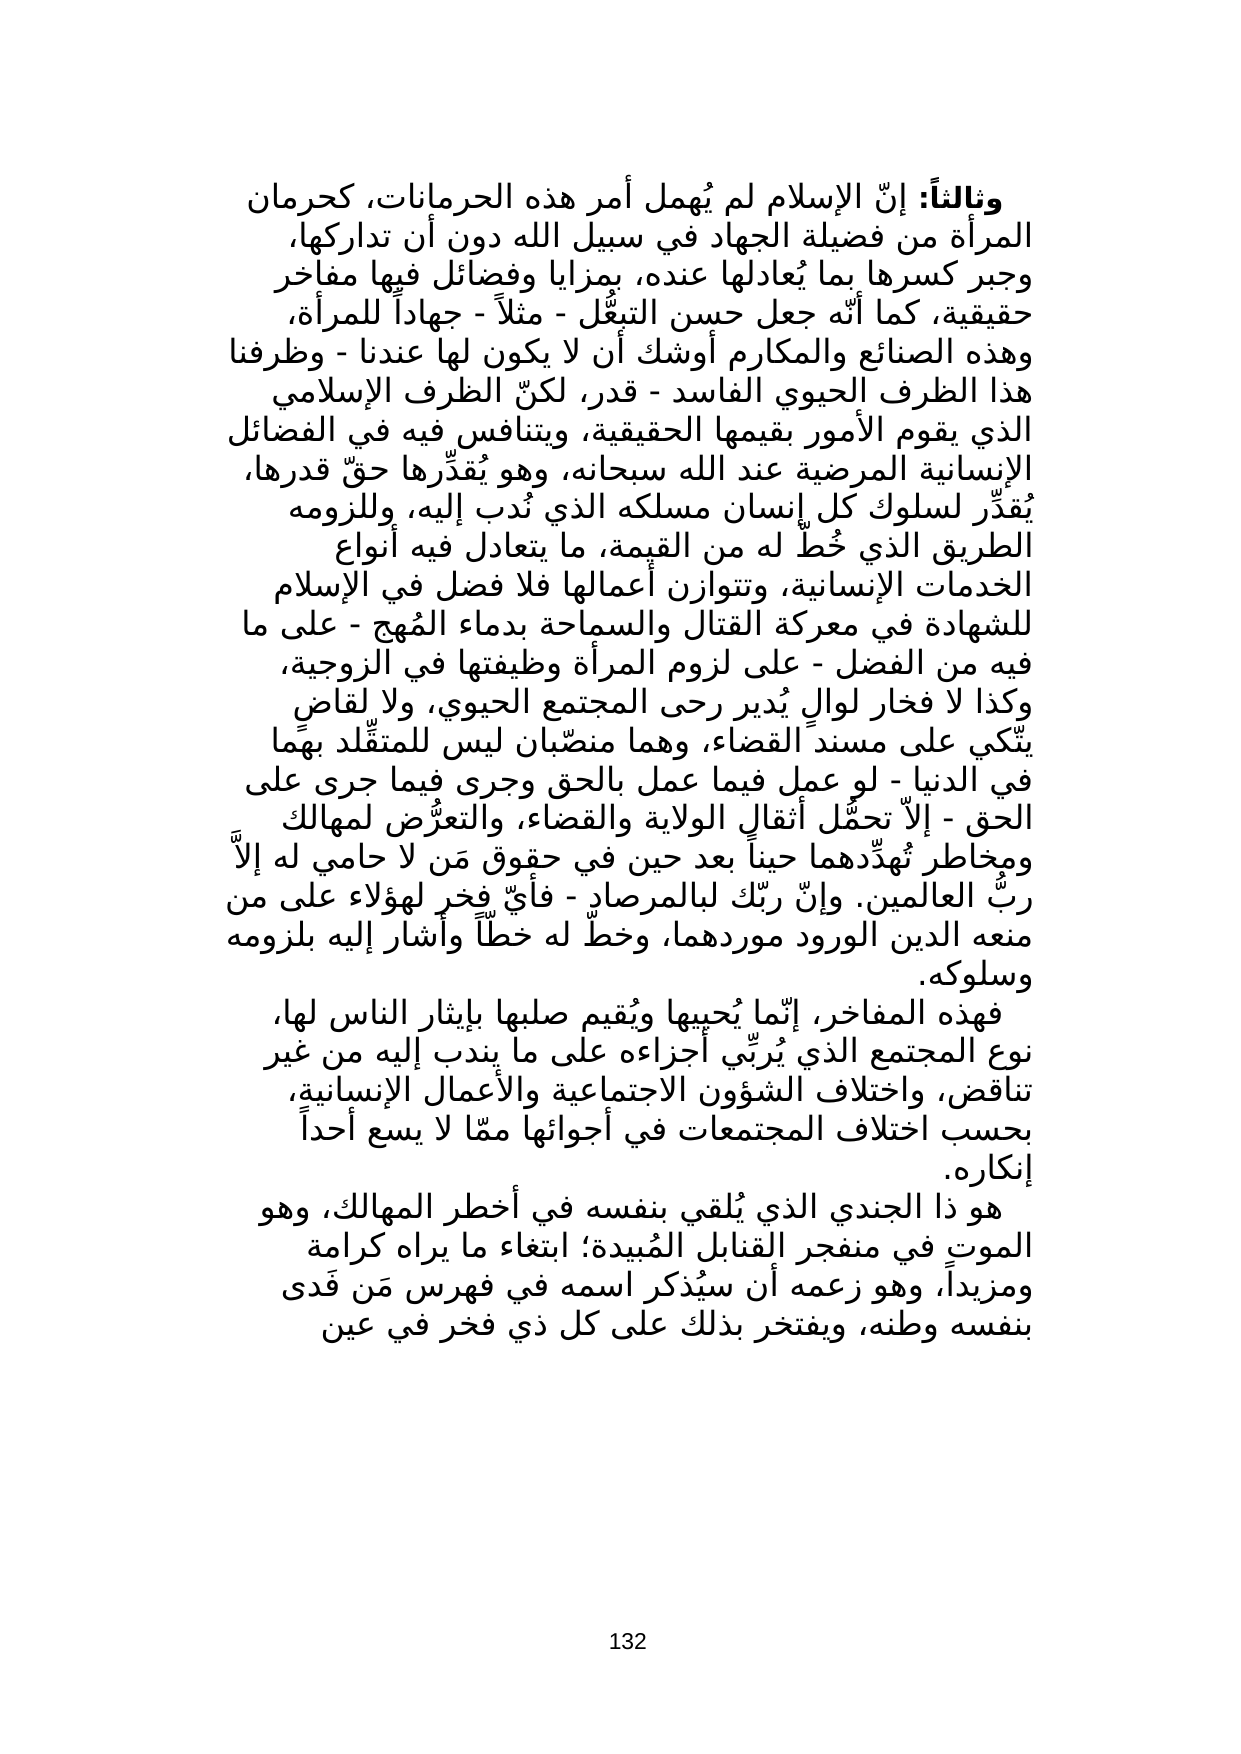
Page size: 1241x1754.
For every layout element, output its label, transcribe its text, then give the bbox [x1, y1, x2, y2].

text فهذه المفاخر، إنّما يُحييها ويُقيم صلبها بإيثار الناس لها، نوع المجتمع الذي يُربِّي أجزاءه على ما يندب إليه من غير تناقض، واختلاف الشؤون الاجتماعية والأعمال الإنسانية، بحسب اختلاف المجتمعات في أجوائها ممّا لا يسع أحداً إنكاره. [222, 993, 1033, 1187]
text هو ذا الجندي الذي يُلقي بنفسه في أخطر المهالك، وهو الموت في منفجر القنابل المُبيدة؛ ابتغاء ما يراه كرامة ومزيداً، وهو زعمه أن سيُذكر اسمه في فهرس مَن فَدى بنفسه وطنه، ويفتخر بذلك على كل ذي فخر في عين [222, 1187, 1033, 1343]
text وثالثاً: إنّ الإسلام لم يُهمل أمر هذه الحرمانات، كحرمان المرأة من فضيلة الجهاد في سبيل الله دون أن تداركها، وجبر كسرها بما يُعادلها عنده، بمزايا وفضائل فيها مفاخر حقيقية، كما أنّه جعل حسن التبعُّل - مثلاً - جهاداً للمرأة، وهذه الصنائع والمكارم أوشك أن لا يكون لها عندنا - وظرفنا هذا الظرف الحيوي الفاسد - قدر، لكنّ الظرف الإسلامي الذي يقوم الأمور بقيمها الحقيقية، ويتنافس فيه في الفضائل الإنسانية المرضية عند الله سبحانه، وهو يُقدِّرها حقّ قدرها، يُقدِّر لسلوك كل إنسان مسلكه الذي نُدب إليه، وللزومه الطريق الذي خُطّ له من القيمة، ما يتعادل فيه أنواع الخدمات الإنسانية، وتتوازن أعمالها فلا فضل في الإسلام للشهادة في معركة القتال والسماحة بدماء المُهج - على ما فيه من الفضل - على لزوم المرأة وظيفتها في الزوجية، وكذا لا فخار لوالٍ يُدير رحى المجتمع الحيوي، ولا لقاضٍ يتّكي على مسند القضاء، وهما منصّبان ليس للمتقِّلد بهما في الدنيا - لو عمل فيما عمل بالحق وجرى فيما جرى على الحق - إلاّ تحمُّل أثقال الولاية والقضاء، والتعرُّض لمهالك ومخاطر تُهدِّدهما حيناً بعد حين في حقوق مَن لا حامي له إلاَّ ربُّ العالمين. وإنّ ربّك لبالمرصاد - فأيّ فخر لهؤلاء على من منعه الدين الورود موردهما، وخطّ له خطّاً وأشار إليه بلزومه وسلوكه. [222, 177, 1033, 993]
